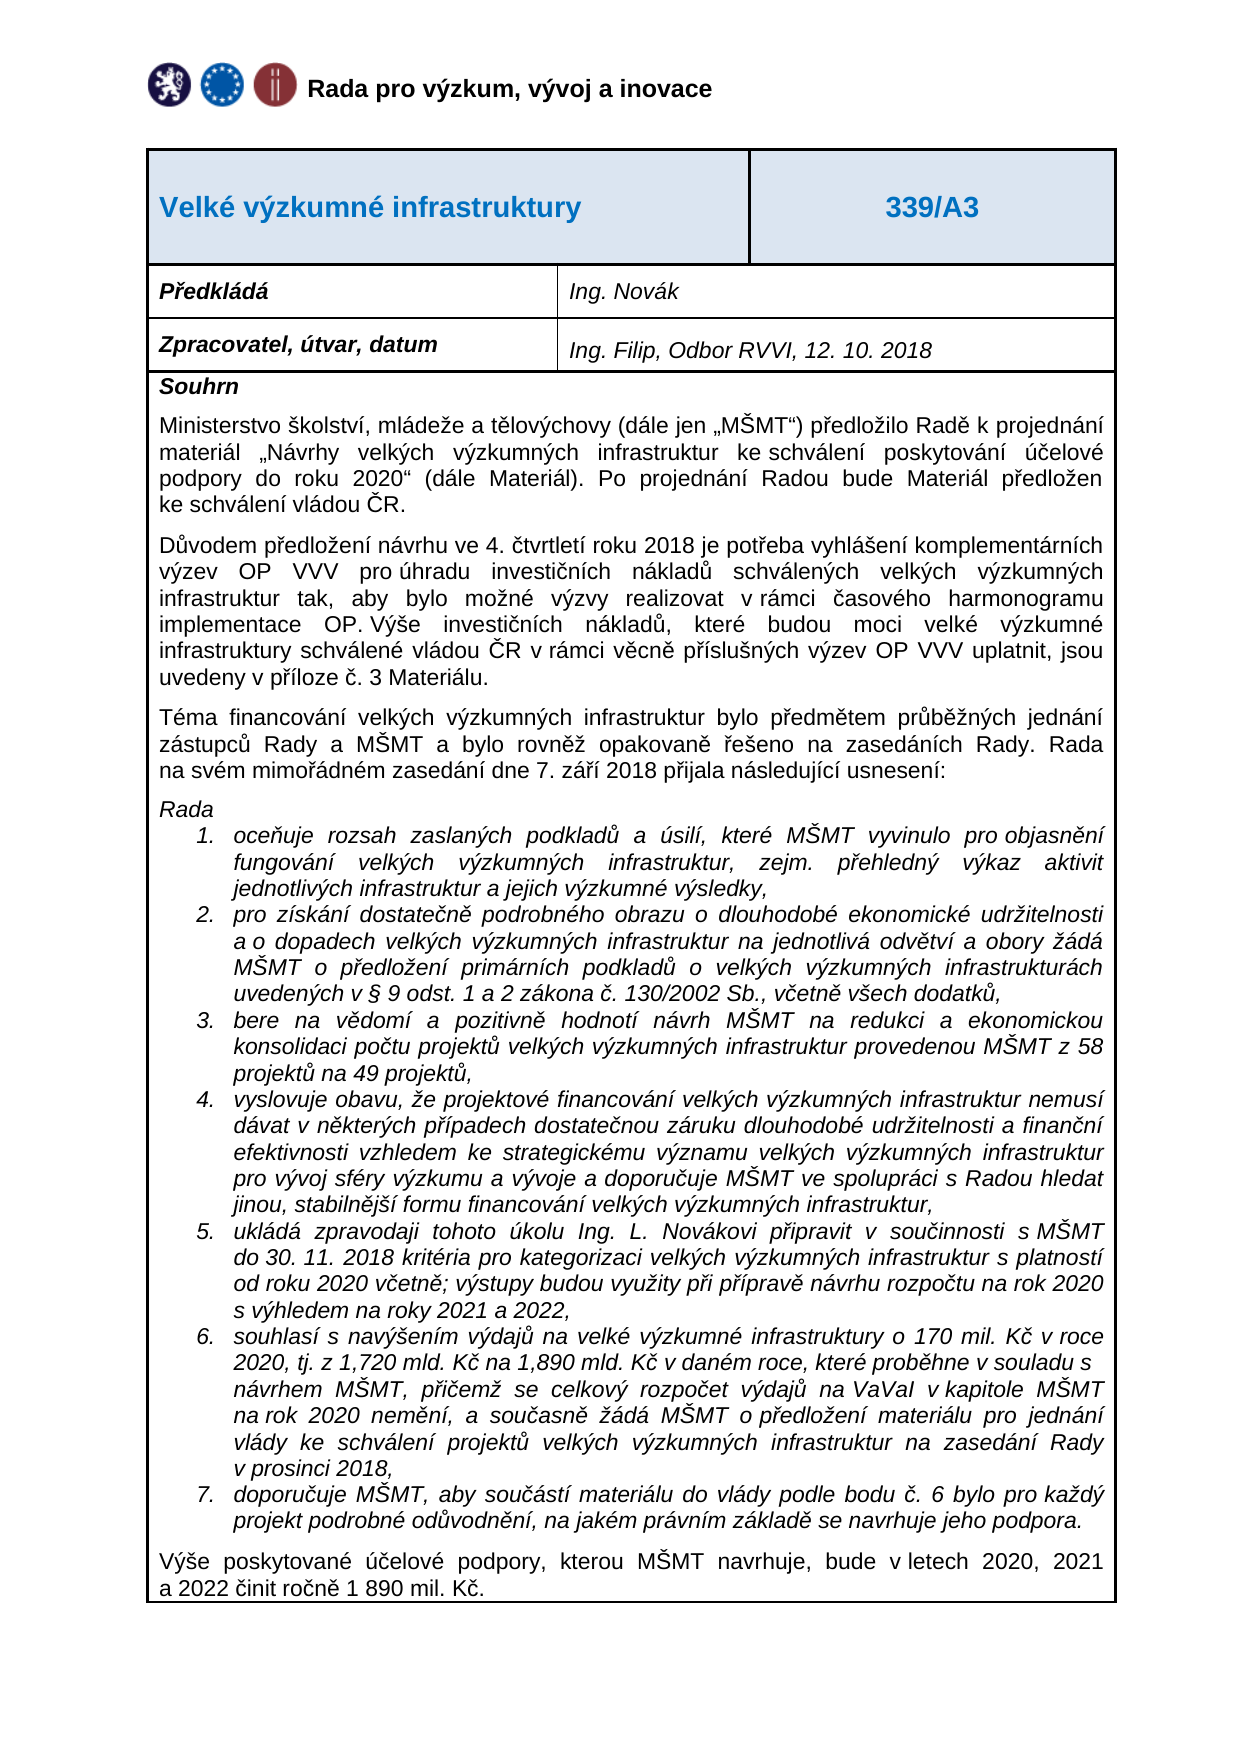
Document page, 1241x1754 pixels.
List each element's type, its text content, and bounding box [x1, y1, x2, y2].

picture [147, 62, 298, 108]
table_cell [149, 373, 1114, 1601]
table_header Velké výzkumné infrastruktury [149, 151, 748, 263]
table_cell Ing. Novák [558, 266, 1114, 317]
table_cell Předkládá [149, 266, 557, 317]
table_header 339/A3 [751, 151, 1114, 263]
table_cell Ing. Filip, Odbor RVVI, 12. 10. 2018 [558, 319, 1114, 370]
table_cell Zpracovatel, útvar, datum [149, 319, 557, 370]
